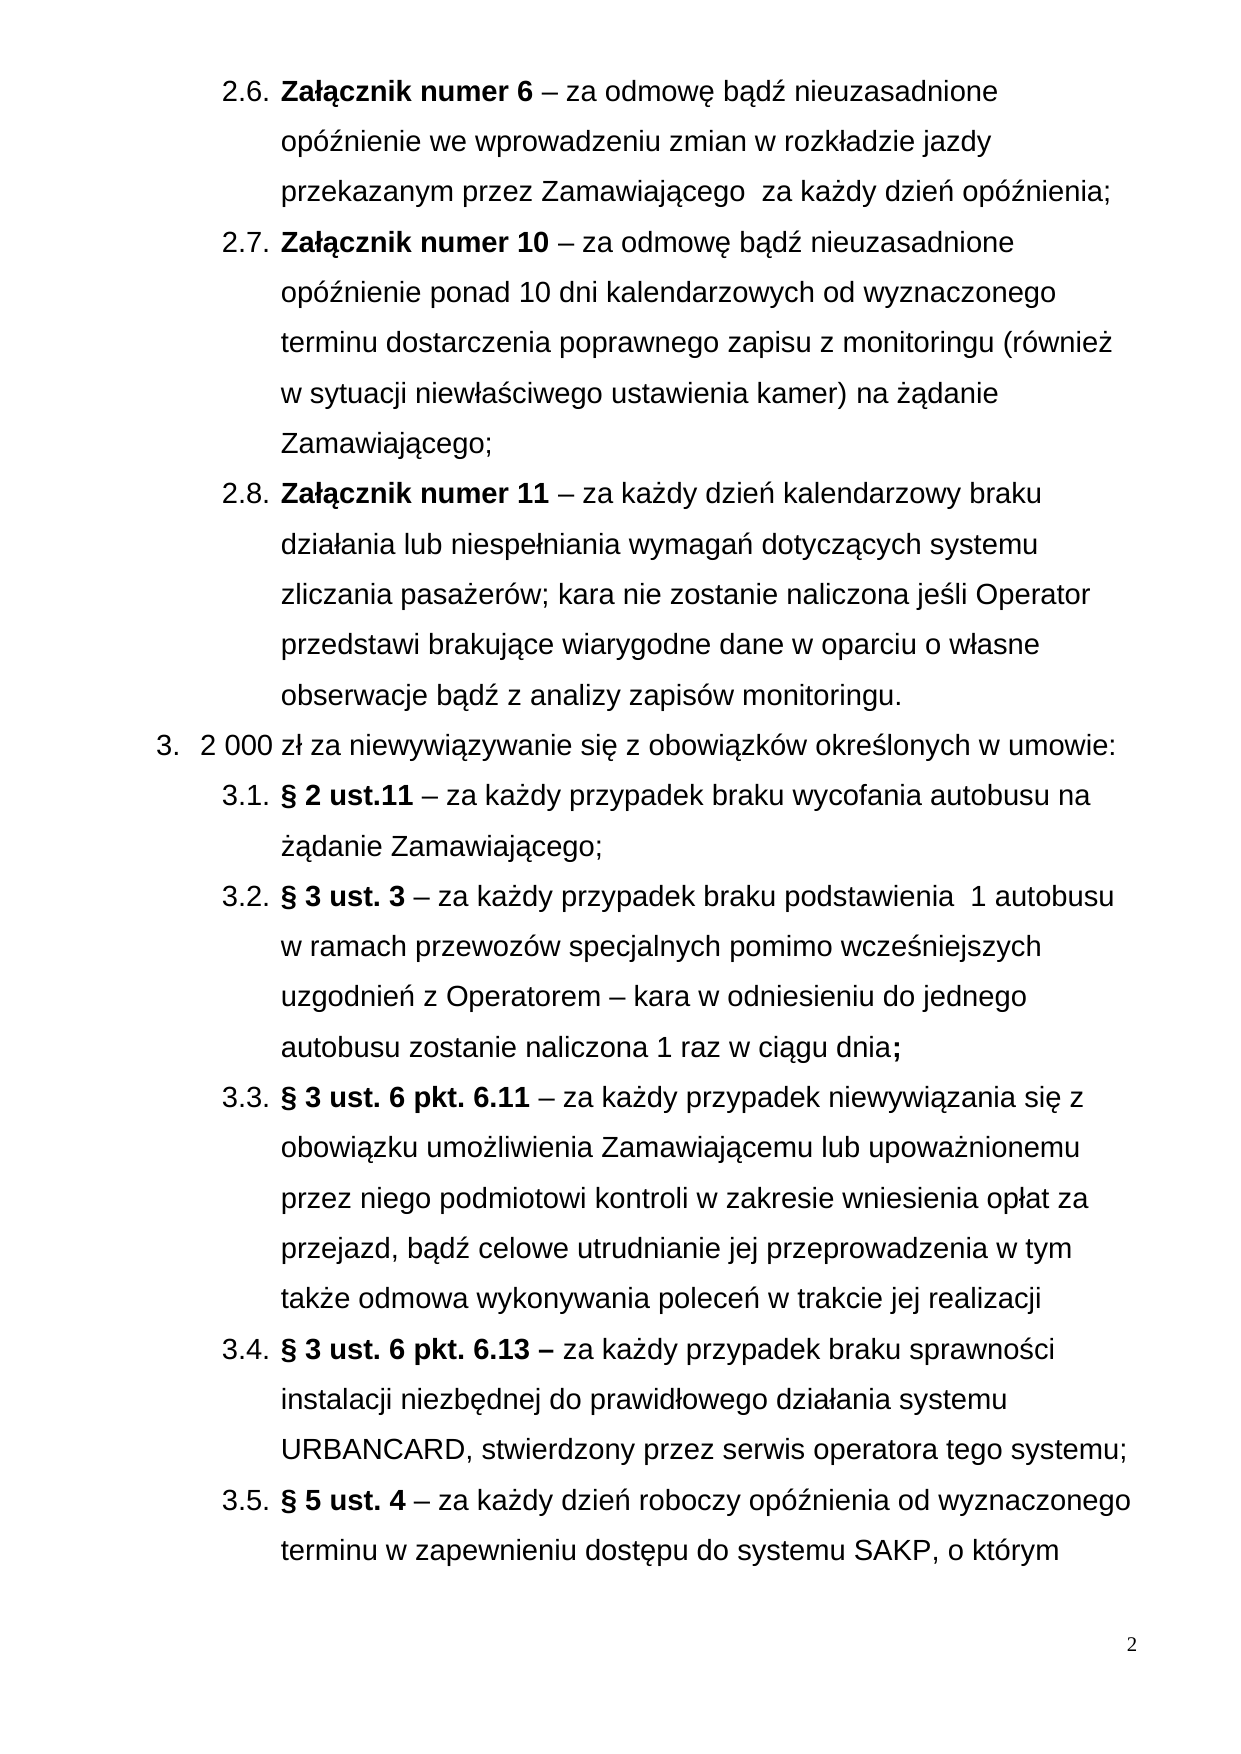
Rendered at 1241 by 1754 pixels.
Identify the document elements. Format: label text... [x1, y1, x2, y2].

list 2 000 zł za niewywiązywanie się z obowiązków określonych w umowie: [156, 728, 1137, 761]
list § 3 ust. 6 pkt. 6.13 – za każdy przypadek braku sprawności instalacji niezbędnej do prawidłowego działania systemu URBANCARD, stwierdzony przez serwis operatora tego systemu; [222, 1332, 1137, 1466]
list § 3 ust. 3 – za każdy przypadek braku podstawienia 1 autobusu w ramach przewozów specjalnych pomimo wcześniejszych uzgodnień z Operatorem – kara w odniesieniu do jednego autobusu zostanie naliczona 1 raz w ciągu dnia; [222, 879, 1137, 1063]
list Załącznik numer 6 – za odmowę bądź nieuzasadnione opóźnienie we wprowadzeniu zmian w rozkładzie jazdy przekazanym przez Zamawiającego za każdy dzień opóźnienia; [222, 74, 1137, 208]
list § 2 ust.11 – za każdy przypadek braku wycofania autobusu na żądanie Zamawiającego; [222, 778, 1137, 862]
list § 3 ust. 6 pkt. 6.11 – za każdy przypadek niewywiązania się z obowiązku umożliwienia Zamawiającemu lub upoważnionemu przez niego podmiotowi kontroli w zakresie wniesienia opłat za przejazd, bądź celowe utrudnianie jej przeprowadzenia w tym także odmowa wykonywania poleceń w trakcie jej realizacji [222, 1080, 1137, 1315]
list Załącznik numer 11 – za każdy dzień kalendarzowy braku działania lub niespełniania wymagań dotyczących systemu zliczania pasażerów; kara nie zostanie naliczona jeśli Operator przedstawi brakujące wiarygodne dane w oparciu o własne obserwacje bądź z analizy zapisów monitoringu. [222, 476, 1137, 711]
list Załącznik numer 10 – za odmowę bądź nieuzasadnione opóźnienie ponad 10 dni kalendarzowych od wyznaczonego terminu dostarczenia poprawnego zapisu z monitoringu (również w sytuacji niewłaściwego ustawienia kamer) na żądanie Zamawiającego; [222, 225, 1137, 459]
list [222, 1483, 1137, 1566]
